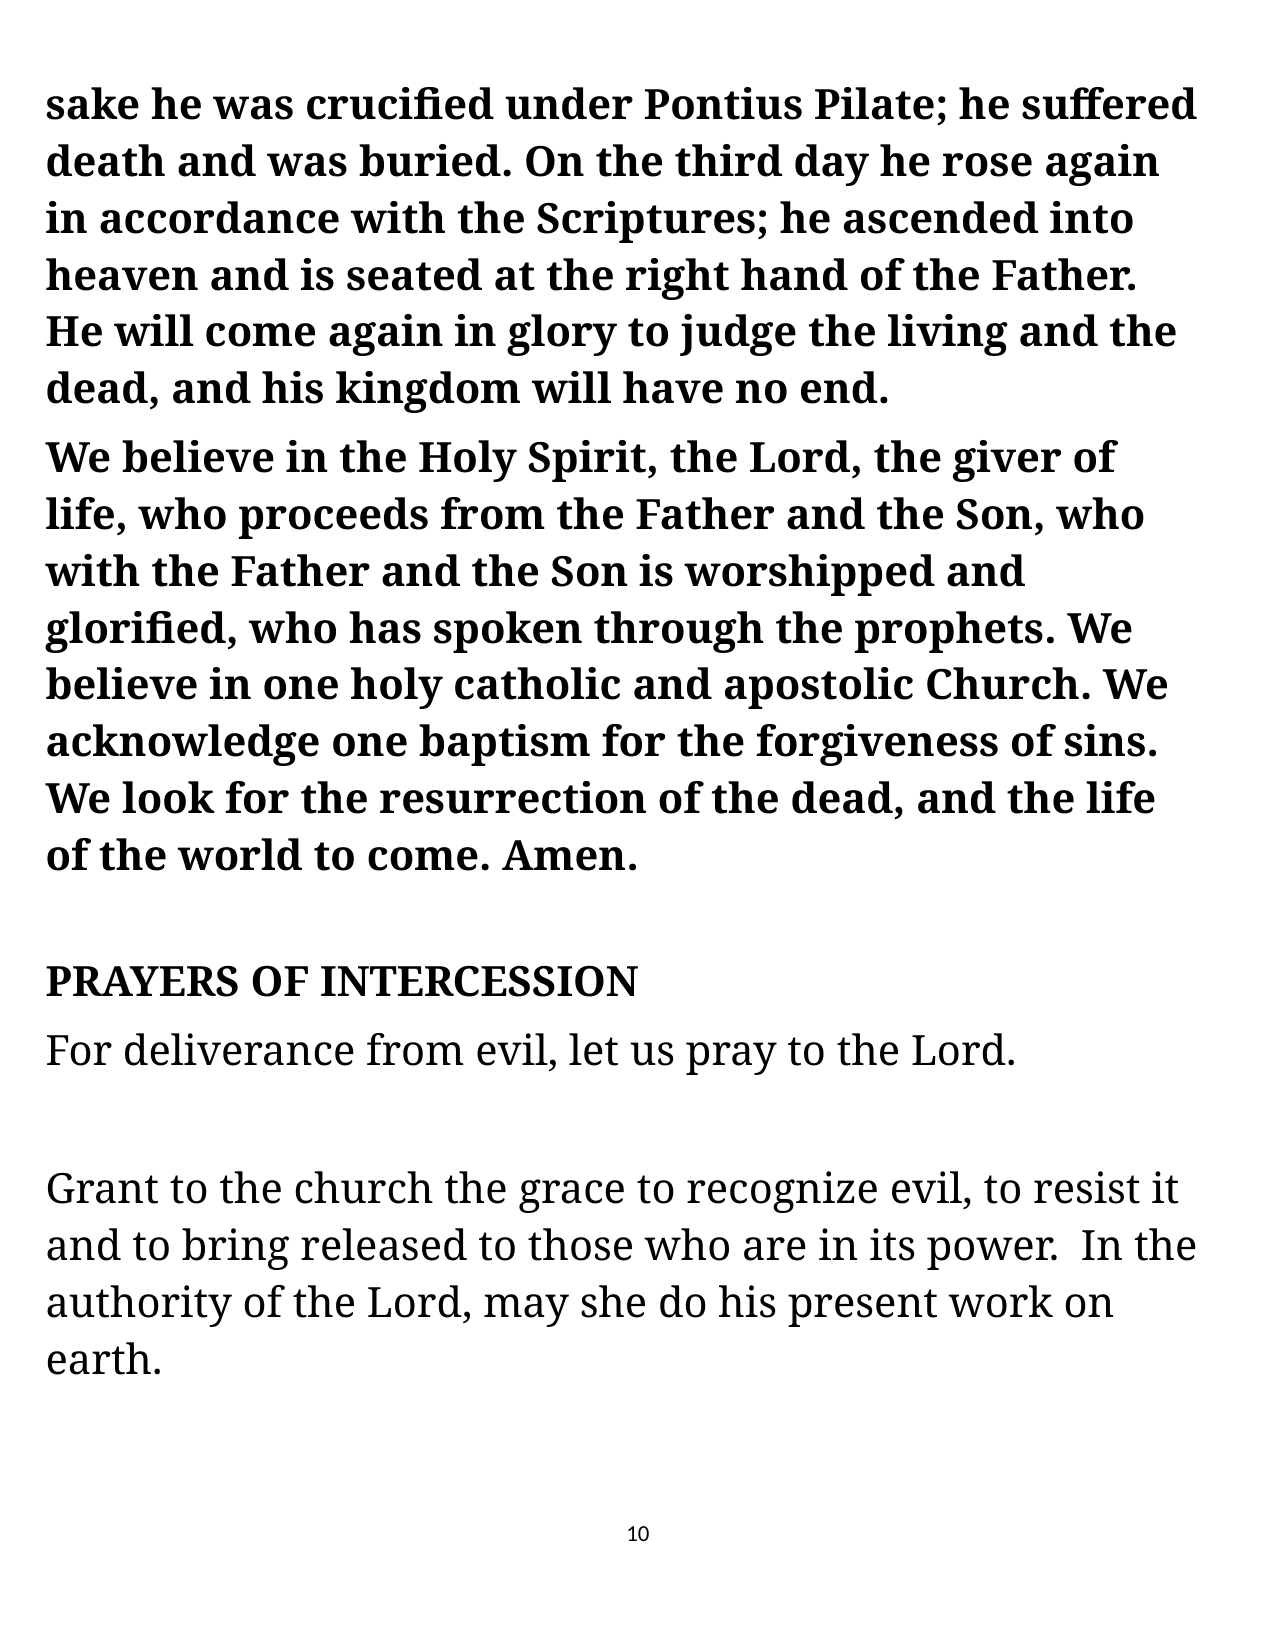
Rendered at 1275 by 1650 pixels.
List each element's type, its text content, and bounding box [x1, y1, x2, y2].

text For deliverance from evil, let us pray to the Lord. [45, 1021, 1200, 1078]
text Grant to the church the grace to recognize evil, to resist it and to bring released to those who are in its power. In the authority of the Lord, may she do his present work on earth. [45, 1159, 1200, 1386]
text PRAYERS OF INTERCESSION [45, 952, 1200, 1008]
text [45, 75, 1200, 416]
text We believe in the Holy Spirit, the Lord, the giver of life, who proceeds from the Father and the Son, who with the Father and the Son is worshipped and glorified, who has spoken through the prophets. We believe in one holy catholic and apostolic Church. We acknowledge one baptism for the forgiveness of sins. We look for the resurrection of the dead, and the life of the world to come. Amen. [45, 428, 1200, 882]
